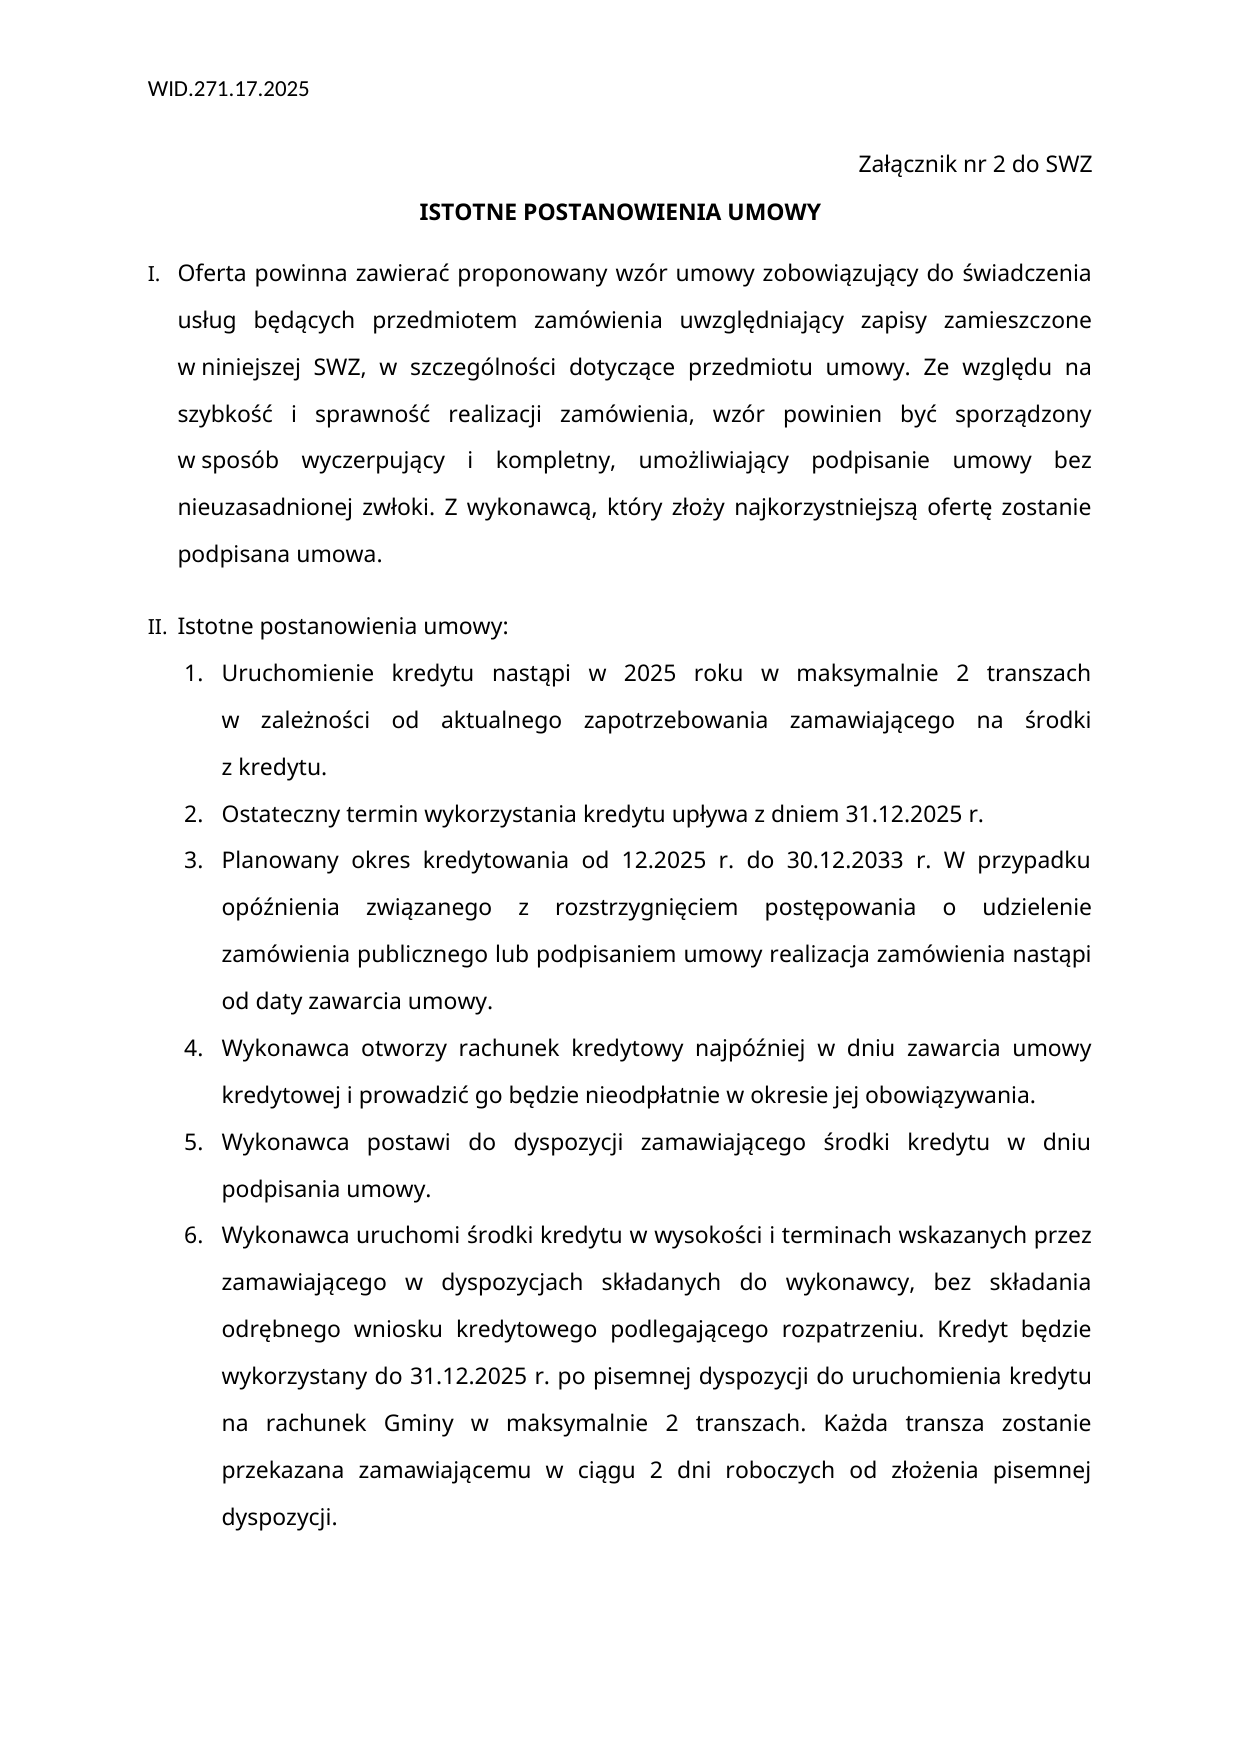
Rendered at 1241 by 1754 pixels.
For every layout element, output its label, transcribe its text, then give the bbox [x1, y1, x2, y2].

list Planowany okres kredytowania od 12.2025 r. do 30.12.2033 r. W przypadku opóźnienia związanego z rozstrzygnięciem postępowania o udzielenie zamówienia publicznego lub podpisaniem umowy realizacja zamówienia nastąpi od daty zawarcia umowy. [184, 844, 1093, 1016]
list Wykonawca otworzy rachunek kredytowy najpóźniej w dniu zawarcia umowy kredytowej i prowadzić go będzie nieodpłatnie w okresie jej obowiązywania. [184, 1032, 1093, 1110]
list Oferta powinna zawierać proponowany wzór umowy zobowiązujący do świadczenia usług będących przedmiotem zamówienia uwzględniający zapisy zamieszczone w niniejszej SWZ, w szczególności dotyczące przedmiotu umowy. Ze względu na szybkość i sprawność realizacji zamówienia, wzór powinien być sporządzony w sposób wyczerpujący i kompletny, umożliwiający podpisanie umowy bez nieuzasadnionej zwłoki. Z wykonawcą, który złoży najkorzystniejszą ofertę zostanie podpisana umowa. [148, 257, 1093, 569]
list Uruchomienie kredytu nastąpi w 2025 roku w maksymalnie 2 transzach w zależności od aktualnego zapotrzebowania zamawiającego na środki z kredytu. [184, 657, 1093, 782]
list Wykonawca uruchomi środki kredytu w wysokości i terminach wskazanych przez zamawiającego w dyspozycjach składanych do wykonawcy, bez składania odrębnego wniosku kredytowego podlegającego rozpatrzeniu. Kredyt będzie wykorzystany do 31.12.2025 r. po pisemnej dyspozycji do uruchomienia kredytu na rachunek Gminy w maksymalnie 2 transzach. Każda transza zostanie przekazana zamawiającemu w ciągu 2 dni roboczych od złożenia pisemnej dyspozycji. [184, 1219, 1093, 1532]
list Ostateczny termin wykorzystania kredytu upływa z dniem 31.12.2025 r. [184, 798, 1093, 829]
list Wykonawca postawi do dyspozycji zamawiającego środki kredytu w dniu podpisania umowy. [184, 1126, 1093, 1204]
text Załącznik nr 2 do SWZ [148, 148, 1093, 179]
text ISTOTNE POSTANOWIENIA UMOWY [148, 196, 1093, 227]
list Istotne postanowienia umowy: [148, 610, 1093, 641]
